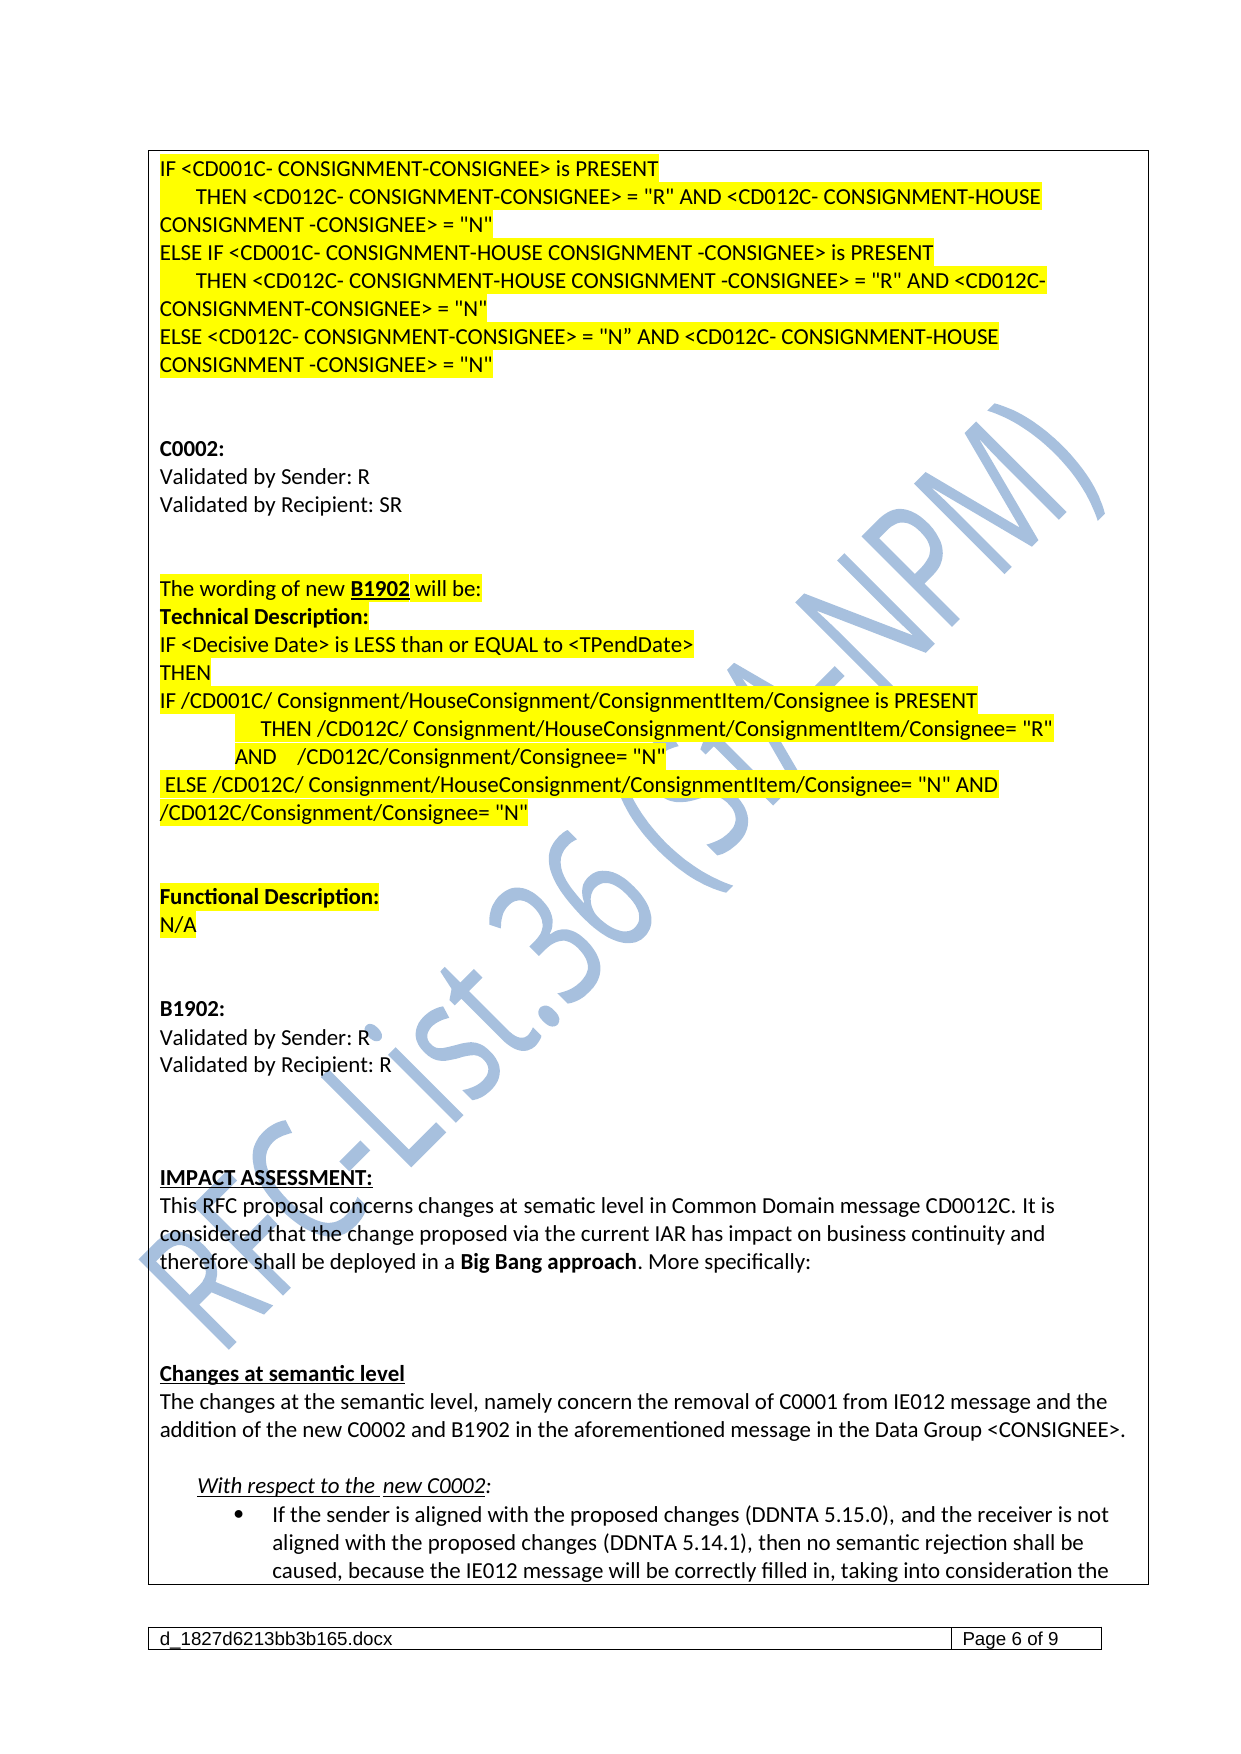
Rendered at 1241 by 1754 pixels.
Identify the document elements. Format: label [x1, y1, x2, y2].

table_header [149, 151, 1148, 1584]
